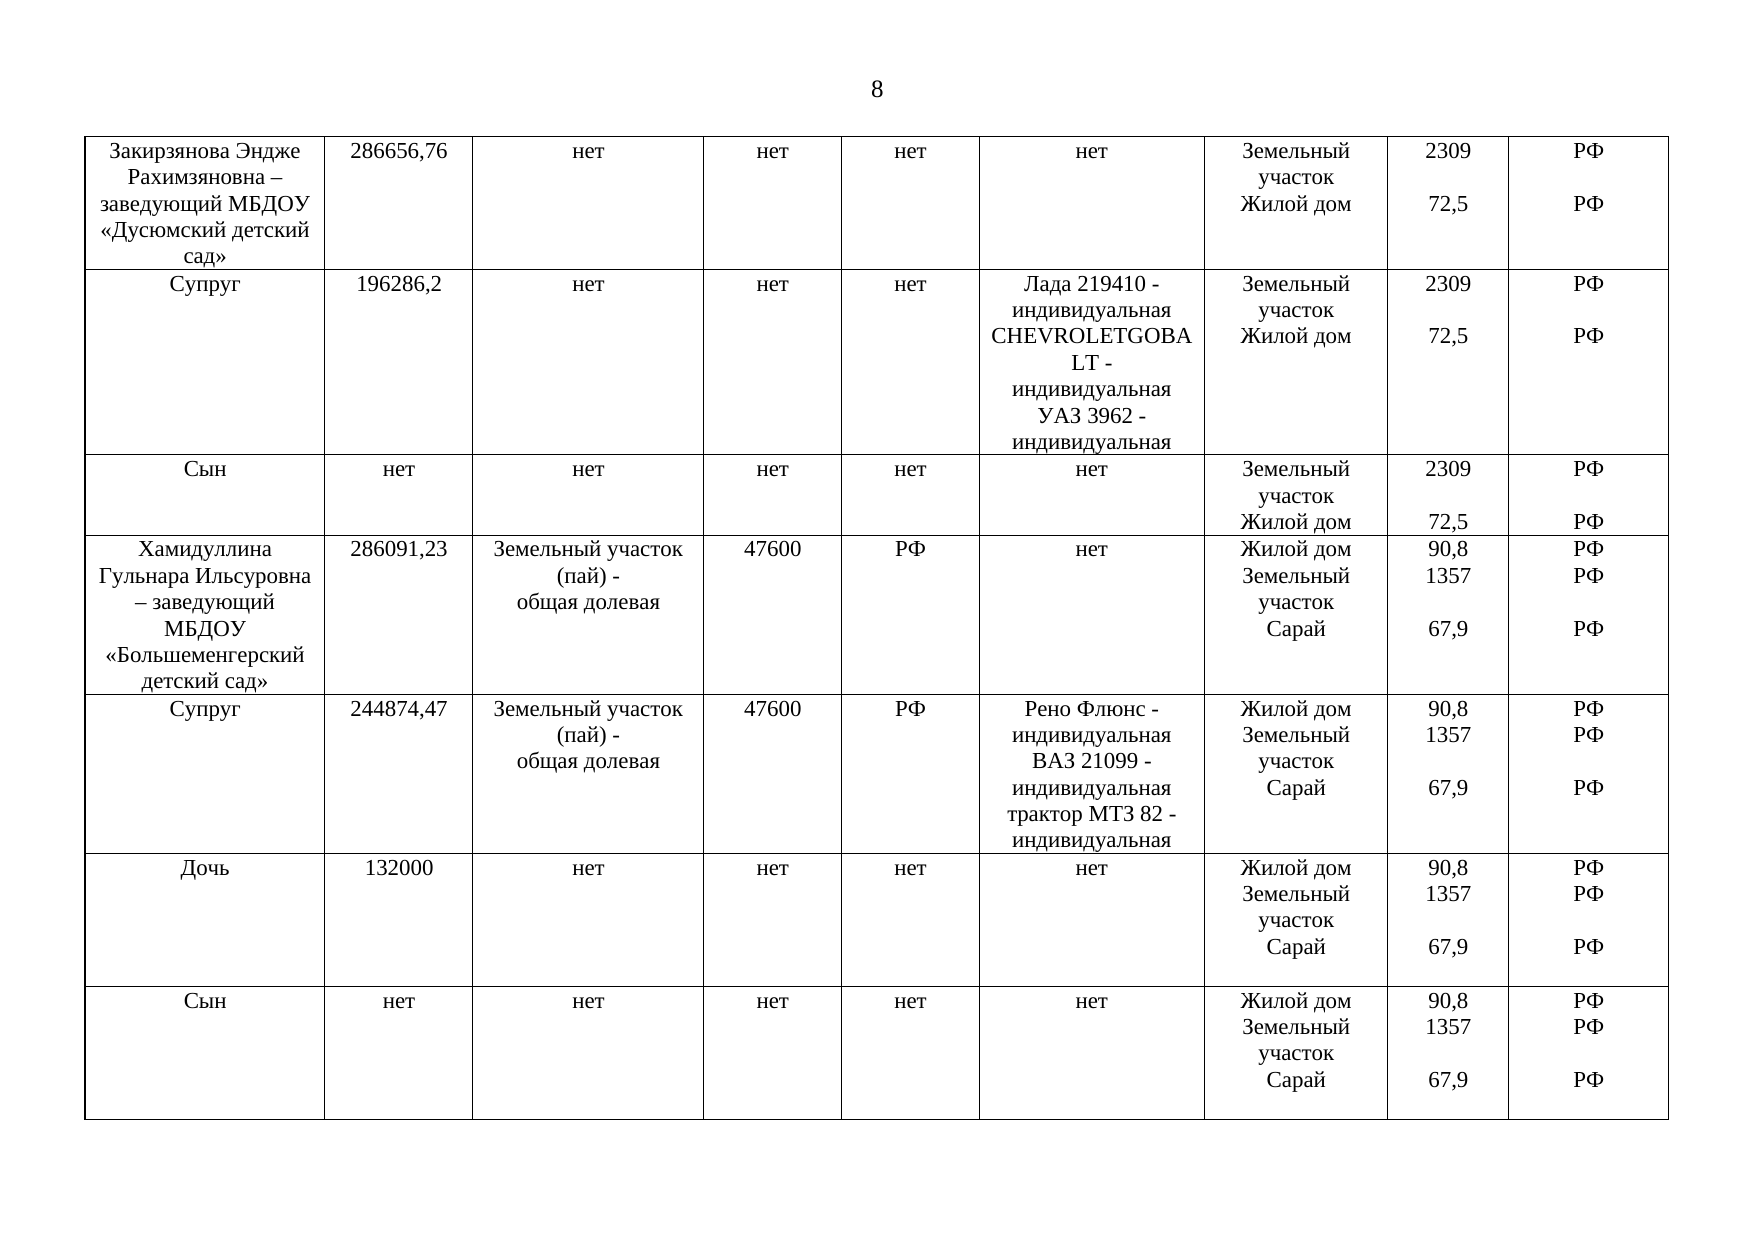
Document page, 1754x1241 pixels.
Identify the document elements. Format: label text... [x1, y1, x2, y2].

table_cell нет [325, 455, 472, 534]
table_cell 90,8 1357 67,9 [1388, 987, 1508, 1118]
table_cell нет [980, 137, 1204, 269]
table_cell Хамидуллина Гульнара Ильсуровна – заведующий МБДОУ «Большеменгерский детский сад» [86, 536, 324, 694]
table_cell РФ РФ [1509, 137, 1668, 269]
table_cell РФ РФ РФ [1509, 536, 1668, 694]
table_cell 90,8 1357 67,9 [1388, 854, 1508, 986]
table_cell Земельный участок (пай) - общая долевая [473, 695, 703, 853]
table_cell нет [842, 854, 979, 986]
table_cell нет [842, 137, 979, 269]
table_cell нет [704, 854, 841, 986]
table_cell Закирзянова Эндже Рахимзяновна – заведующий МБДОУ «Дусюмский детский сад» [86, 137, 324, 269]
table_cell 90,8 1357 67,9 [1388, 536, 1508, 694]
table_cell Супруг [86, 270, 324, 454]
table_cell РФ РФ [1509, 455, 1668, 534]
table_cell Дочь [86, 854, 324, 986]
table_cell нет [704, 455, 841, 534]
table_cell нет [473, 987, 703, 1118]
table_cell нет [980, 854, 1204, 986]
table_cell 47600 [704, 536, 841, 694]
table_cell 244874,47 [325, 695, 472, 853]
table_cell 47600 [704, 695, 841, 853]
table_cell нет [473, 137, 703, 269]
table_cell нет [842, 455, 979, 534]
table_cell Земельный участок Жилой дом [1205, 270, 1387, 454]
table_cell РФ РФ РФ [1509, 854, 1668, 986]
table_cell нет [842, 987, 979, 1118]
table_cell РФ [842, 695, 979, 853]
table_cell Жилой дом Земельный участок Сарай [1205, 536, 1387, 694]
table_cell РФ [842, 536, 979, 694]
table_cell Лада 219410 - индивидуальная CHEVROLETGOBALT - индивидуальная УАЗ 3962 - индивидуальная [980, 270, 1204, 454]
table_cell 2309 72,5 [1388, 455, 1508, 534]
table_cell 196286,2 [325, 270, 472, 454]
table_cell 286656,76 [325, 137, 472, 269]
table_cell РФ РФ РФ [1509, 987, 1668, 1118]
table_cell нет [704, 987, 841, 1118]
table_cell 2309 72,5 [1388, 270, 1508, 454]
table_cell Жилой дом Земельный участок Сарай [1205, 854, 1387, 986]
table_cell нет [980, 987, 1204, 1118]
table_cell Сын [86, 455, 324, 534]
table_cell Рено Флюнс - индивидуальная ВАЗ 21099 - индивидуальная трактор МТЗ 82 - индивидуальная [980, 695, 1204, 853]
table_cell нет [842, 270, 979, 454]
table_cell Сын [86, 987, 324, 1118]
table_cell нет [473, 270, 703, 454]
table_cell Земельный участок Жилой дом [1205, 455, 1387, 534]
table_cell нет [980, 455, 1204, 534]
table_cell нет [473, 854, 703, 986]
table_cell Жилой дом Земельный участок Сарай [1205, 695, 1387, 853]
table_cell нет [704, 137, 841, 269]
table_cell нет [980, 536, 1204, 694]
table_cell РФ РФ [1509, 270, 1668, 454]
table_cell 286091,23 [325, 536, 472, 694]
table_cell нет [704, 270, 841, 454]
table_cell 132000 [325, 854, 472, 986]
table_cell Земельный участок (пай) - общая долевая [473, 536, 703, 694]
table_cell нет [325, 987, 472, 1118]
table_cell Супруг [86, 695, 324, 853]
table_cell нет [473, 455, 703, 534]
table_cell Жилой дом Земельный участок Сарай [1205, 987, 1387, 1118]
table_cell 2309 72,5 [1388, 137, 1508, 269]
table_cell РФ РФ РФ [1509, 695, 1668, 853]
table_cell 90,8 1357 67,9 [1388, 695, 1508, 853]
table_cell Земельный участок Жилой дом [1205, 137, 1387, 269]
